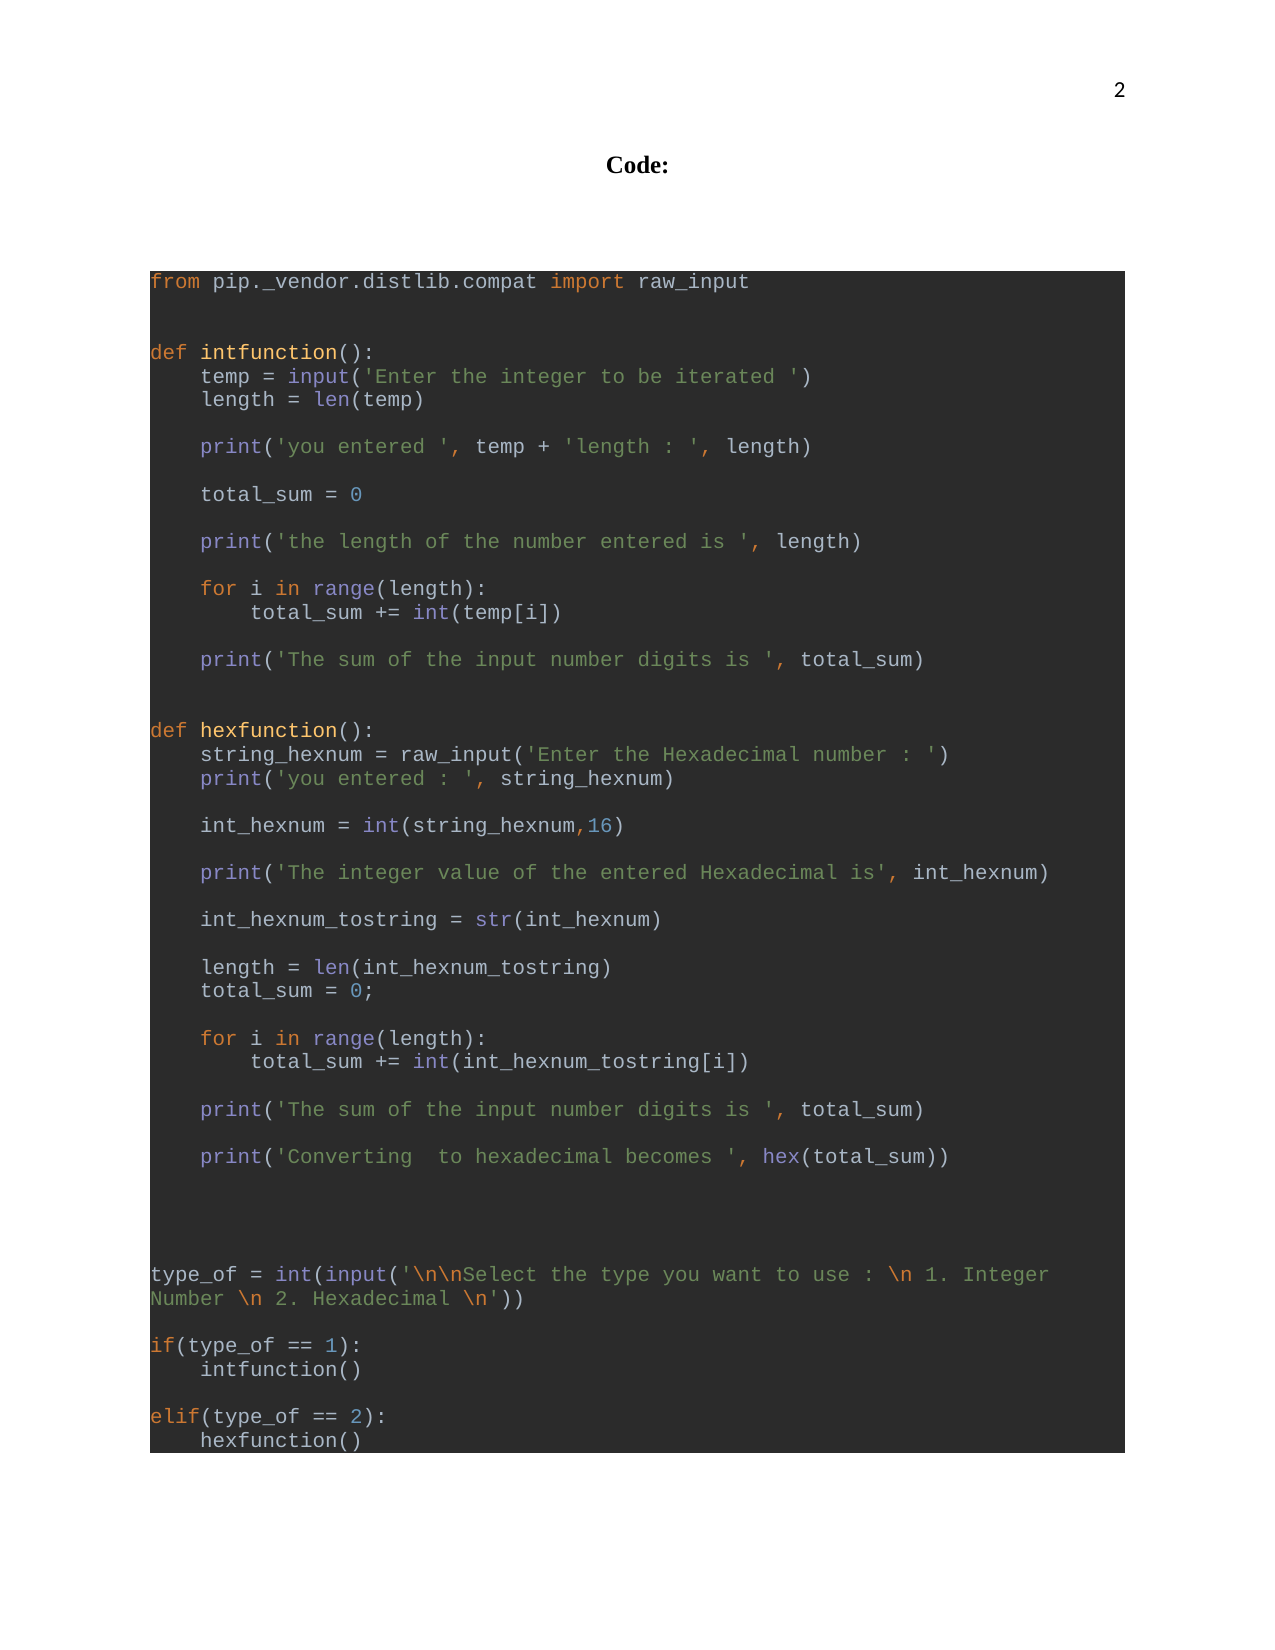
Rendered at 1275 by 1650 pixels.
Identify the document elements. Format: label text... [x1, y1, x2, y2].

text Code: [150, 150, 1125, 179]
text from pip._vendor.distlib.compat import raw_input def intfunction(): temp = input('Enter the integer to be iterated ') length = len(temp) print('you entered ', temp + 'length : ', length) total_sum = 0 print('the length of the number entered is ', length) for i in range(length): total_sum += int(temp[i]) print('The sum of the input number digits is ', total_sum) def hexfunction(): string_hexnum = raw_input('Enter the Hexadecimal number : ') print('you entered : ', string_hexnum) int_hexnum = int(string_hexnum,16) print('The integer value of the entered Hexadecimal is', int_hexnum) int_hexnum_tostring = str(int_hexnum) length = len(int_hexnum_tostring) total_sum = 0; for i in range(length): total_sum += int(int_hexnum_tostring[i]) print('The sum of the input number digits is ', total_sum) print('Converting to hexadecimal becomes ', hex(total_sum)) type_of = int(input('\n\nSelect the type you want to use : \n 1. Integer Number \n 2. Hexadecimal \n')) if(type_of == 1): intfunction() elif(type_of == 2): hexfunction() [150, 271, 1125, 1453]
